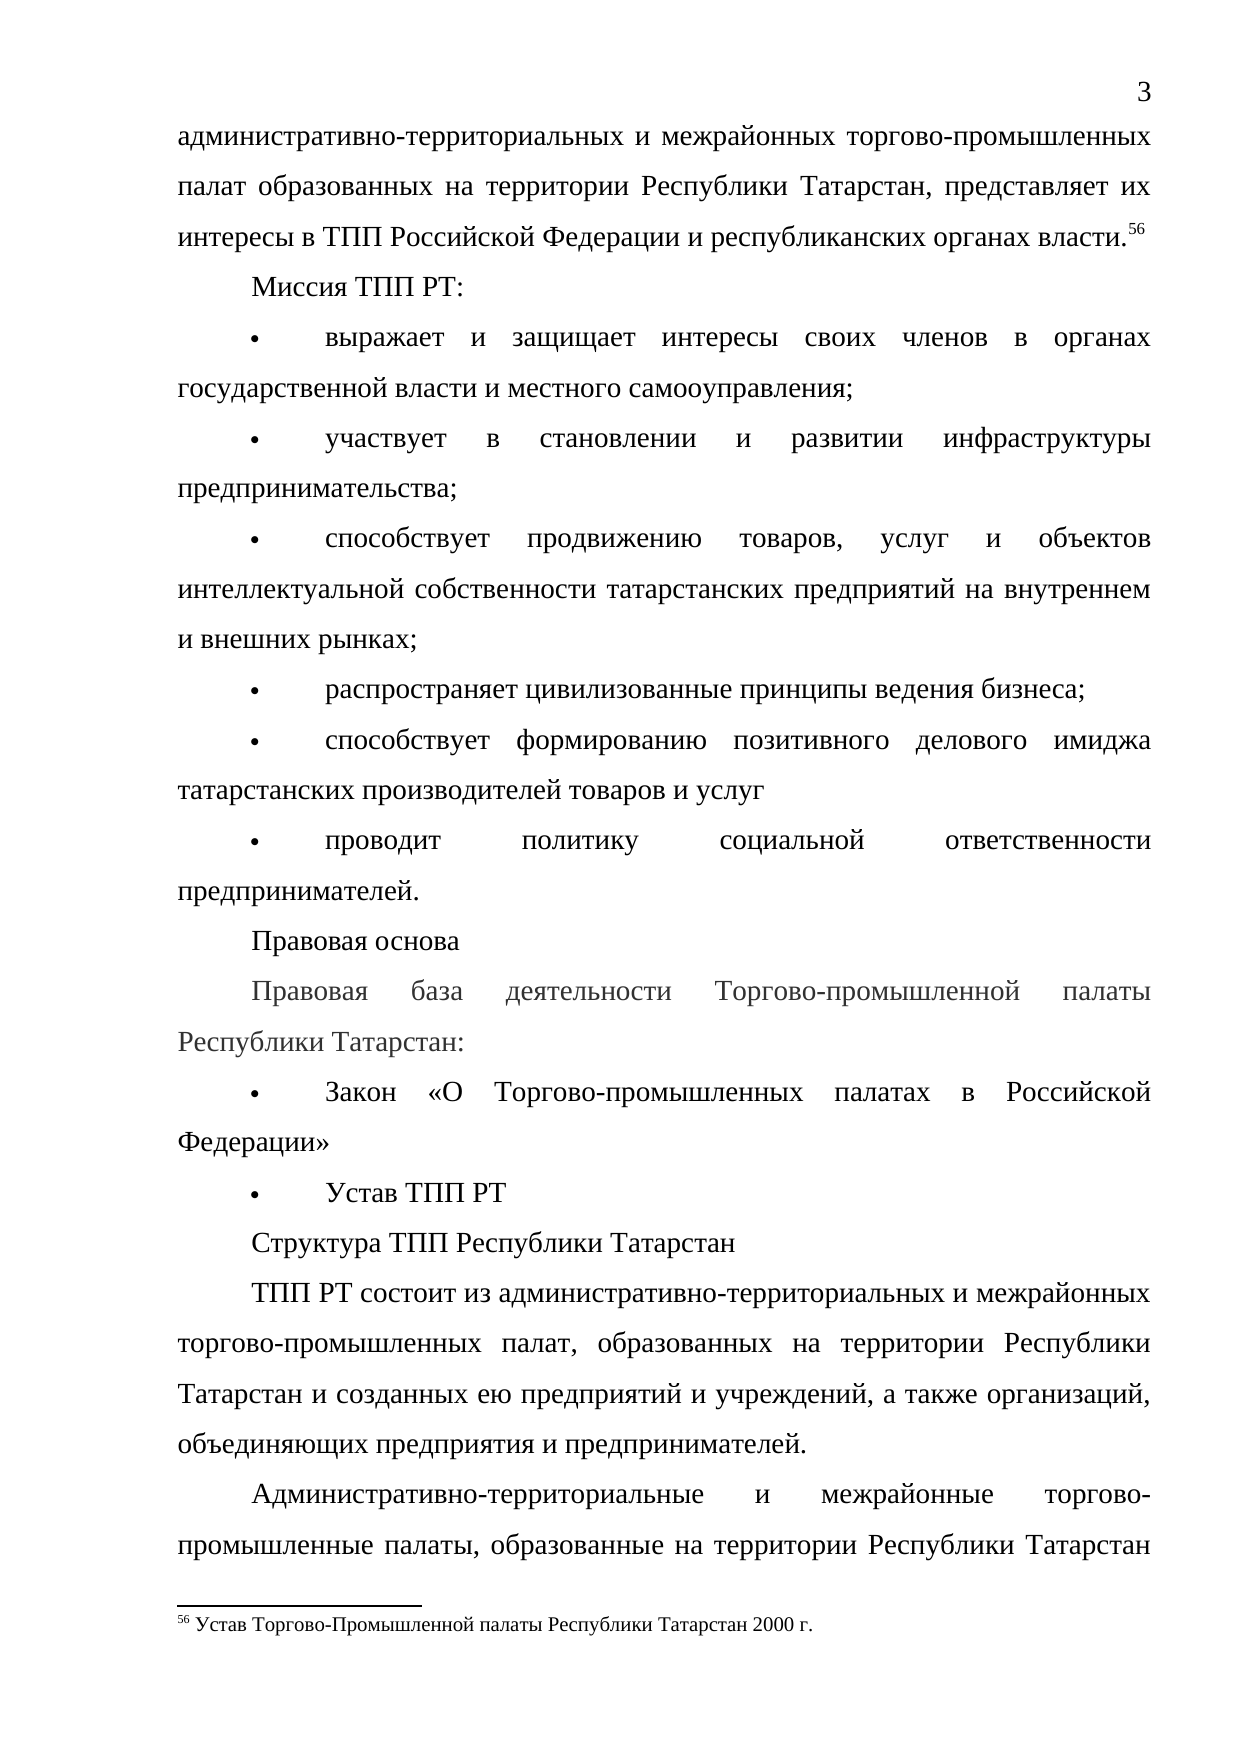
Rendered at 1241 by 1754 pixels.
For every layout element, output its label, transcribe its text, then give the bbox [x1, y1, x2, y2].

list способствует формированию позитивного делового имиджа татарстанских производителей товаров и услуг [177, 722, 1152, 806]
list распространяет цивилизованные принципы ведения бизнеса; [177, 672, 1152, 705]
text Миссия ТПП РТ: [177, 269, 1152, 303]
text Правовая база деятельности Торгово-промышленной палаты Республики Татарстан: [177, 973, 1152, 1057]
list выражает и защищает интересы своих членов в органах государственной власти и местного самооуправления; [177, 319, 1152, 403]
text Структура ТПП Республики Татарстан [177, 1225, 1152, 1258]
list проводит политику социальной ответственности предпринимателей. [177, 822, 1152, 906]
list способствует продвижению товаров, услуг и объектов интеллектуальной собственности татарстанских предприятий на внутреннем и внешних рынках; [177, 521, 1152, 655]
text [177, 118, 1152, 252]
list участвует в становлении и развитии инфраструктуры предпринимательства; [177, 420, 1152, 504]
text ТПП РТ состоит из административно-территориальных и межрайонных торгово-промышленных палат, образованных на территории Республики Татарстан и созданных ею предприятий и учреждений, а также организаций, объединяющих предприятия и предпринимателей. [177, 1275, 1152, 1460]
list Устав ТПП РТ [177, 1175, 1152, 1208]
list Закон «О Торгово-промышленных палатах в Российской Федерации» [177, 1074, 1152, 1158]
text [177, 1477, 1152, 1560]
subtitle Правовая основа [177, 923, 1152, 957]
